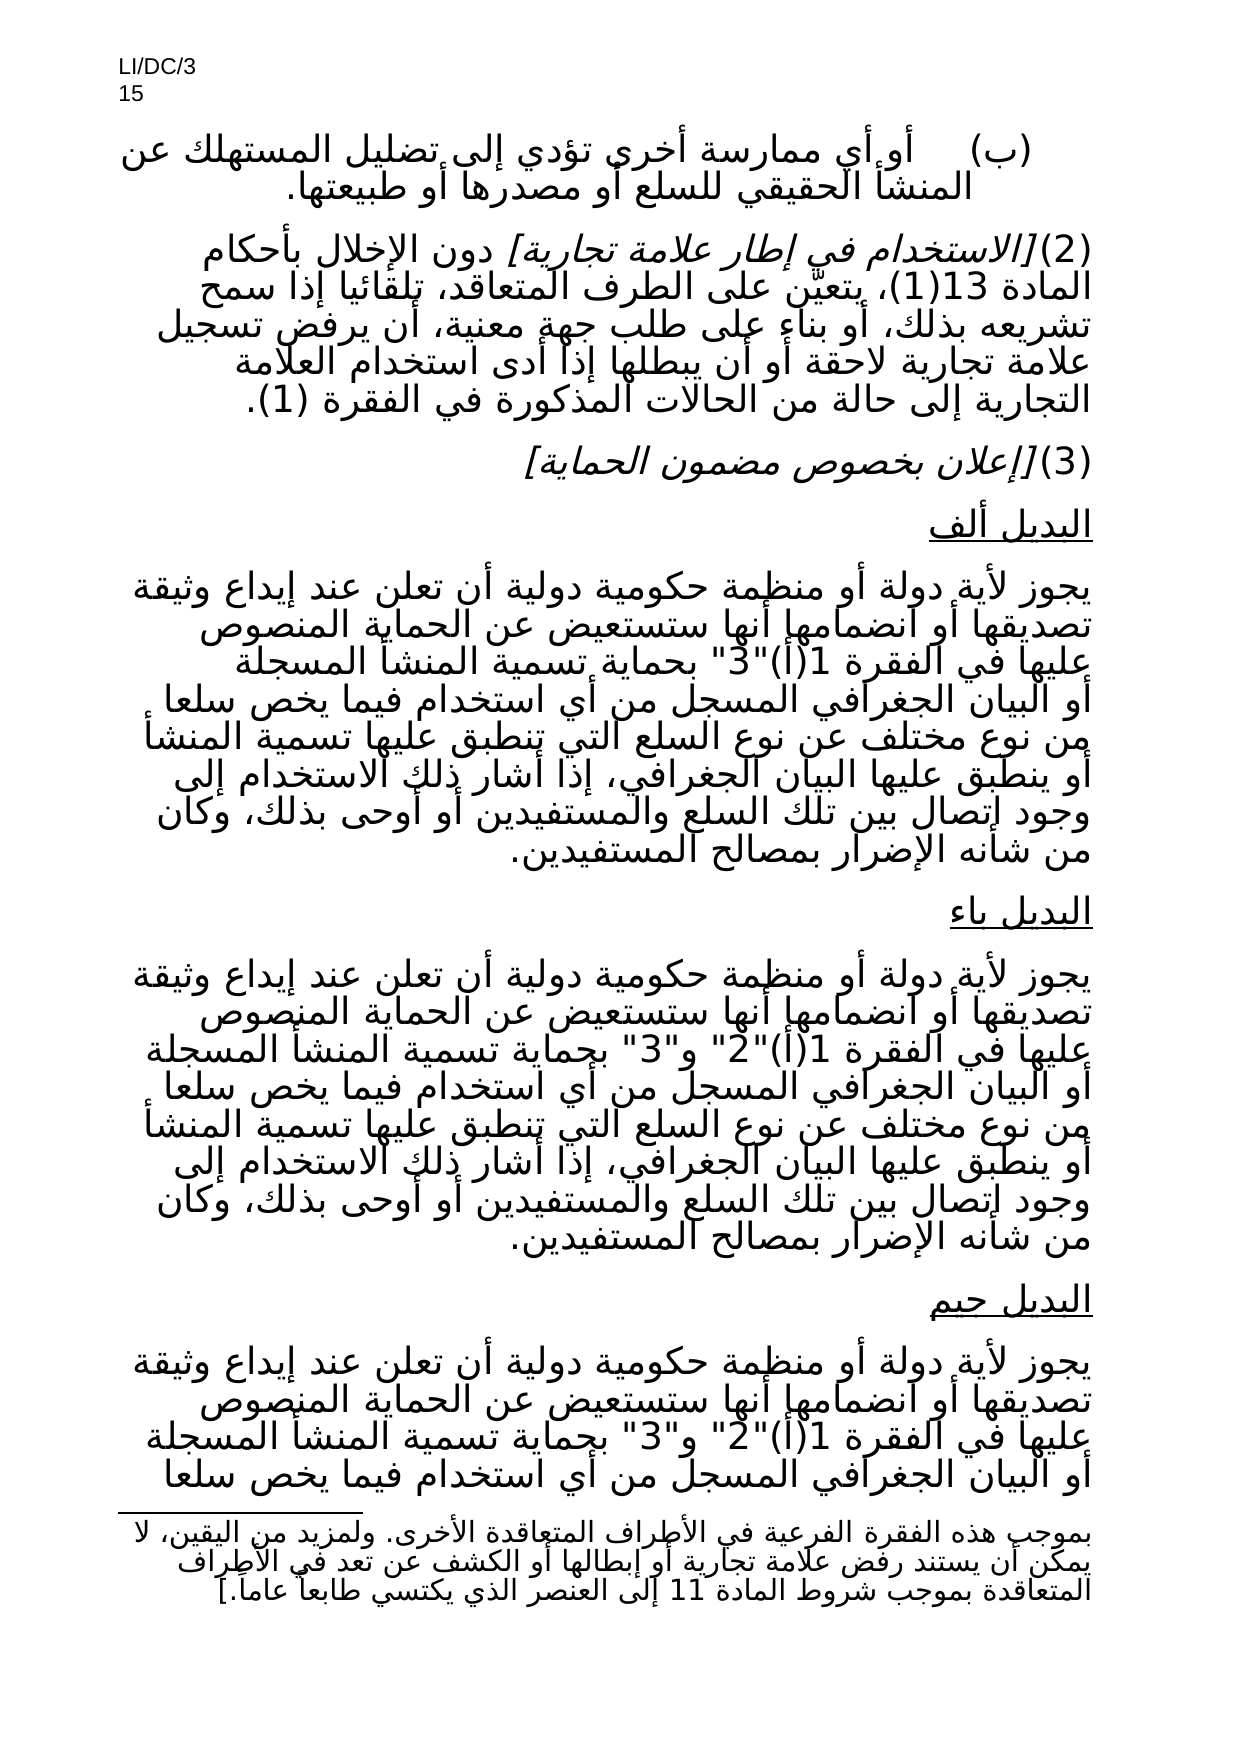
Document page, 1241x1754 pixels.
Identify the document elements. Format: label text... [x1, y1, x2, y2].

text البديل جيم [118, 1282, 1092, 1320]
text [118, 1345, 1092, 1495]
text (2) [الاستخدام في إطار علامة تجارية] دون الإخلال بأحكام المادة 13(1)، يتعيّن على الطرف المتعاقد، تلقائيا إذا سمح تشريعه بذلك، أو بناء على طلب جهة معنية، أن يرفض تسجيل علامة تجارية لاحقة أو أن يبطلها إذا أدى استخدام العلامة التجارية إلى حالة من الحالات المذكورة في الفقرة (1). [118, 232, 1092, 420]
text يجوز لأية دولة أو منظمة حكومية دولية أن تعلن عند إيداع وثيقة تصديقها أو انضمامها أنها ستستعيض عن الحماية المنصوص عليها في الفقرة 1(أ)"2" و"3" بحماية تسمية المنشأ المسجلة أو البيان الجغرافي المسجل من أي استخدام فيما يخص سلعا من نوع مختلف عن نوع السلع التي تنطبق عليها تسمية المنشأ أو ينطبق عليها البيان الجغرافي، إذا أشار ذلك الاستخدام إلى وجود اتصال بين تلك السلع والمستفيدين أو أوحى بذلك، وكان من شأنه الإضرار بمصالح المستفيدين. [118, 957, 1092, 1257]
text البديل باء [118, 895, 1092, 932]
text يجوز لأية دولة أو منظمة حكومية دولية أن تعلن عند إيداع وثيقة تصديقها أو انضمامها أنها ستستعيض عن الحماية المنصوص عليها في الفقرة 1(أ)"3" بحماية تسمية المنشأ المسجلة أو البيان الجغرافي المسجل من أي استخدام فيما يخص سلعا من نوع مختلف عن نوع السلع التي تنطبق عليها تسمية المنشأ أو ينطبق عليها البيان الجغرافي، إذا أشار ذلك الاستخدام إلى وجود اتصال بين تلك السلع والمستفيدين أو أوحى بذلك، وكان من شأنه الإضرار بمصالح المستفيدين. [118, 570, 1092, 870]
text (ب) أو أي ممارسة أخرى تؤدي إلى تضليل المستهلك عن المنشأ الحقيقي للسلع أو مصدرها أو طبيعتها. [118, 132, 1033, 207]
text (3) [إعلان بخصوص مضمون الحماية] [118, 445, 1092, 482]
text البديل ألف [118, 507, 1092, 545]
